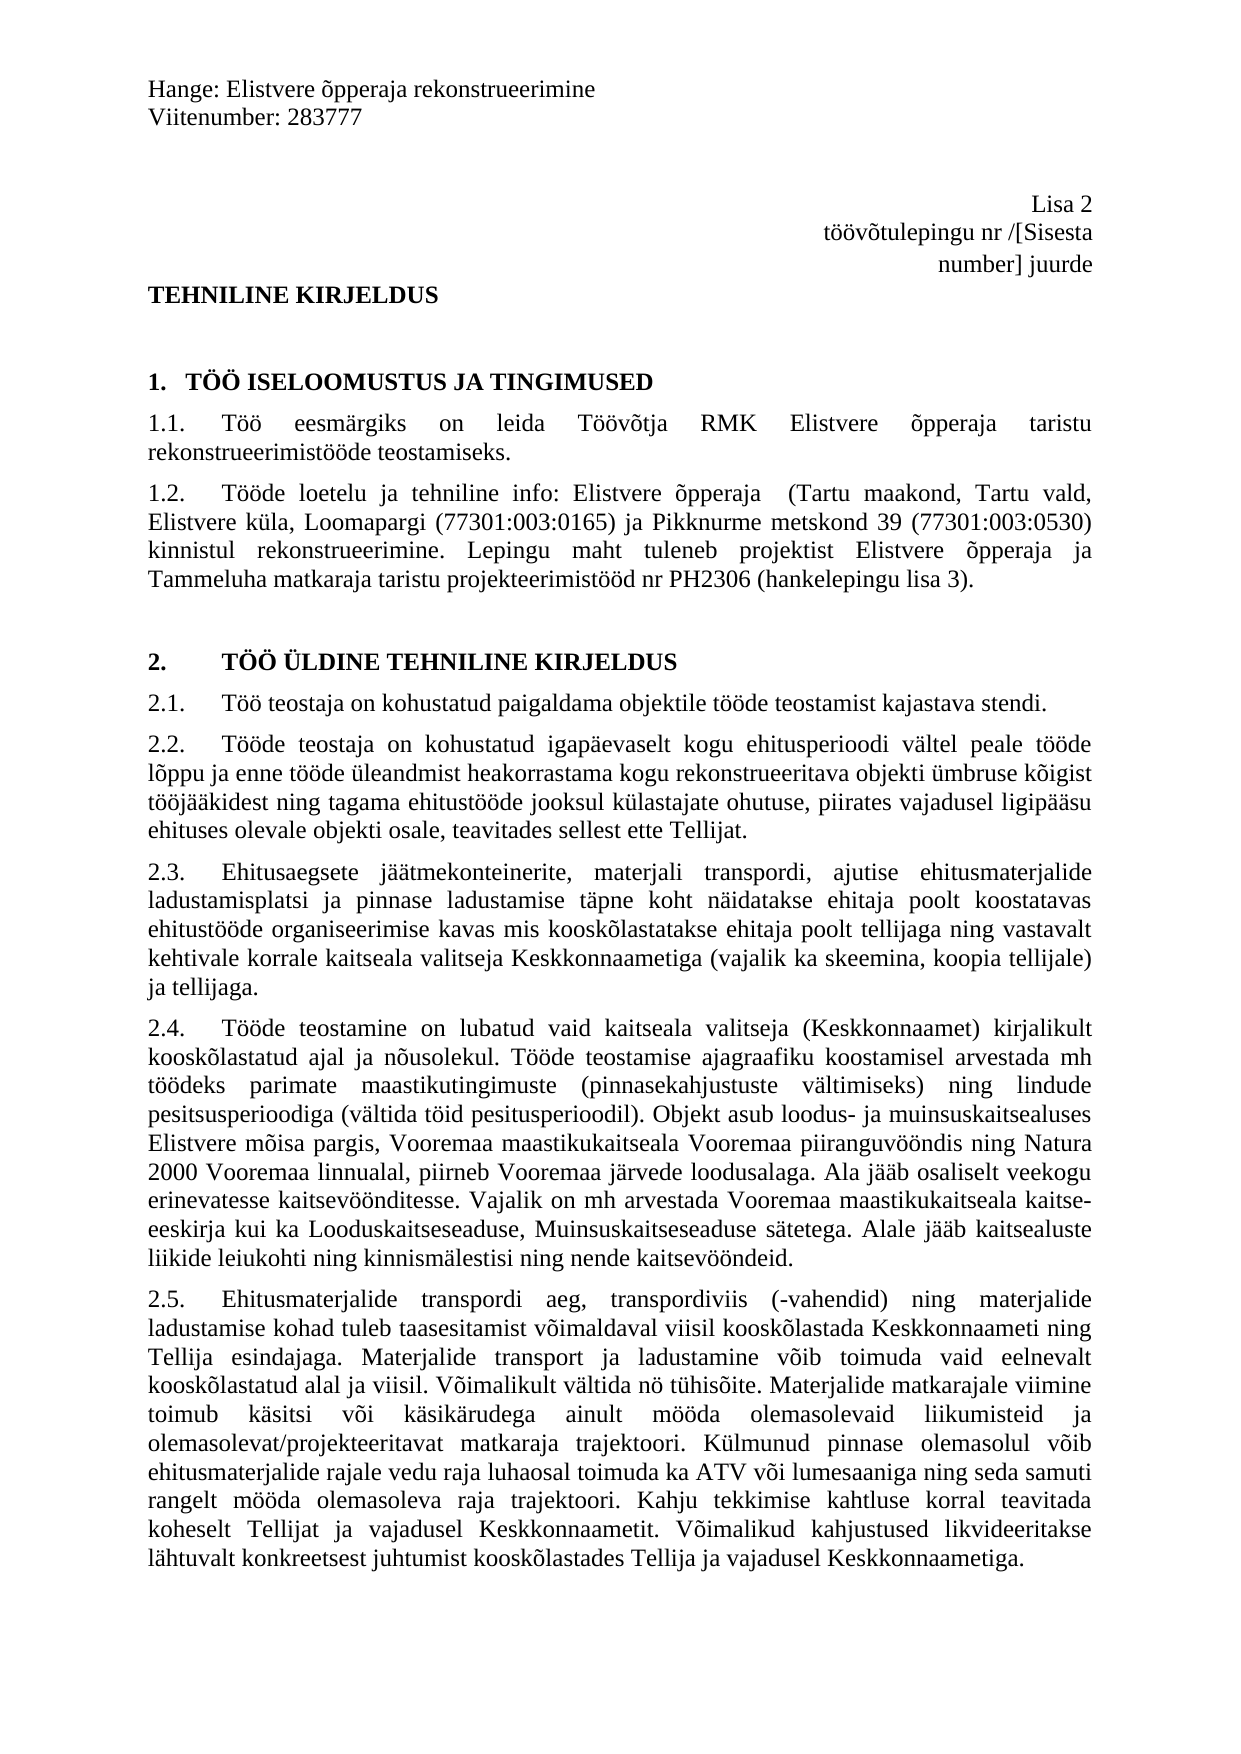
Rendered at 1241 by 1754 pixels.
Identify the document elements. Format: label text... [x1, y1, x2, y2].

list Töö teostaja on kohustatud paigaldama objektile tööde teostamist kajastava stendi. [148, 688, 1093, 717]
list TÖÖ ÜLDINE TEHNILINE KIRJELDUS [148, 647, 1093, 676]
list Töö eesmärgiks on leida Töövõtja RMK Elistvere õpperaja taristu rekonstrueerimistööde teostamiseks. [148, 408, 1093, 466]
text Lisa 2 [148, 189, 1093, 217]
list Tööde loetelu ja tehniline info: Elistvere õpperaja (Tartu maakond, Tartu vald, Elistvere küla, Loomapargi (77301:003:0165) ja Pikknurme metskond 39 (77301:003:0530) kinnistul rekonstrueerimine. Lepingu maht tuleneb projektist Elistvere õpperaja ja Tammeluha matkaraja taristu projekteerimistööd nr PH2306 (hankelepingu lisa 3). [148, 478, 1093, 593]
text töövõtulepingu nr / juurde [738, 217, 1093, 278]
list Tööde teostamine on lubatud vaid kaitseala valitseja (Keskkonnaamet) kirjalikult kooskõlastatud ajal ja nõusolekul. Tööde teostamise ajagraafiku koostamisel arvestada mh töödeks parimate maastikutingimuste (pinnasekahjustuste vältimiseks) ning lindude pesitsusperioodiga (vältida töid pesitusperioodil). Objekt asub loodus- ja muinsuskaitsealuses Elistvere mõisa pargis, Vooremaa maastikukaitseala Vooremaa piiranguvööndis ning Natura 2000 Vooremaa linnualal, piirneb Vooremaa järvede loodusalaga. Ala jääb osaliselt veekogu erinevatesse kaitsevöönditesse. Vajalik on mh arvestada Vooremaa maastikukaitseala kaitse-eeskirja kui ka Looduskaitseseaduse, Muinsuskaitseseaduse sätetega. Alale jääb kaitsealuste liikide leiukohti ning kinnismälestisi ning nende kaitsevööndeid. [148, 1013, 1093, 1272]
subtitle TÖÖ ISELOOMUSTUS JA TINGIMUSED [148, 367, 1093, 396]
list Ehitusaegsete jäätmekonteinerite, materjali transpordi, ajutise ehitusmaterjalide ladustamisplatsi ja pinnase ladustamise täpne koht näidatakse ehitaja poolt koostatavas ehitustööde organiseerimise kavas mis kooskõlastatakse ehitaja poolt tellijaga ning vastavalt kehtivale korrale kaitseala valitseja Keskkonnaametiga (vajalik ka skeemina, koopia tellijale) ja tellijaga. [148, 857, 1093, 1001]
list Tööde teostaja on kohustatud igapäevaselt kogu ehitusperioodi vältel peale tööde lõppu ja enne tööde üleandmist heakorrastama kogu rekonstrueeritava objekti ümbruse kõigist tööjääkidest ning tagama ehitustööde jooksul külastajate ohutuse, piirates vajadusel ligipääsu ehituses olevale objekti osale, teavitades sellest ette Tellijat. [148, 729, 1093, 844]
list Ehitusmaterjalide transpordi aeg, transpordiviis (-vahendid) ning materjalide ladustamise kohad tuleb taasesitamist võimaldaval viisil kooskõlastada Keskkonnaameti ning Tellija esindajaga. Materjalide transport ja ladustamine võib toimuda vaid eelnevalt kooskõlastatud alal ja viisil. Võimalikult vältida nö tühisõite. Materjalide matkarajale viimine toimub käsitsi või käsikärudega ainult mööda olemasolevaid liikumisteid ja olemasolevat/projekteeritavat matkaraja trajektoori. Külmunud pinnase olemasolul võib ehitusmaterjalide rajale vedu raja luhaosal toimuda ka ATV või lumesaaniga ning seda samuti rangelt mööda olemasoleva raja trajektoori. Kahju tekkimise kahtluse korral teavitada koheselt Tellijat ja vajadusel Keskkonnaametit. Võimalikud kahjustused likvideeritakse lähtuvalt konkreetsest juhtumist kooskõlastades Tellija ja vajadusel Keskkonnaametiga. [148, 1284, 1093, 1572]
text TEHNILINE KIRJELDUS [148, 281, 1093, 309]
